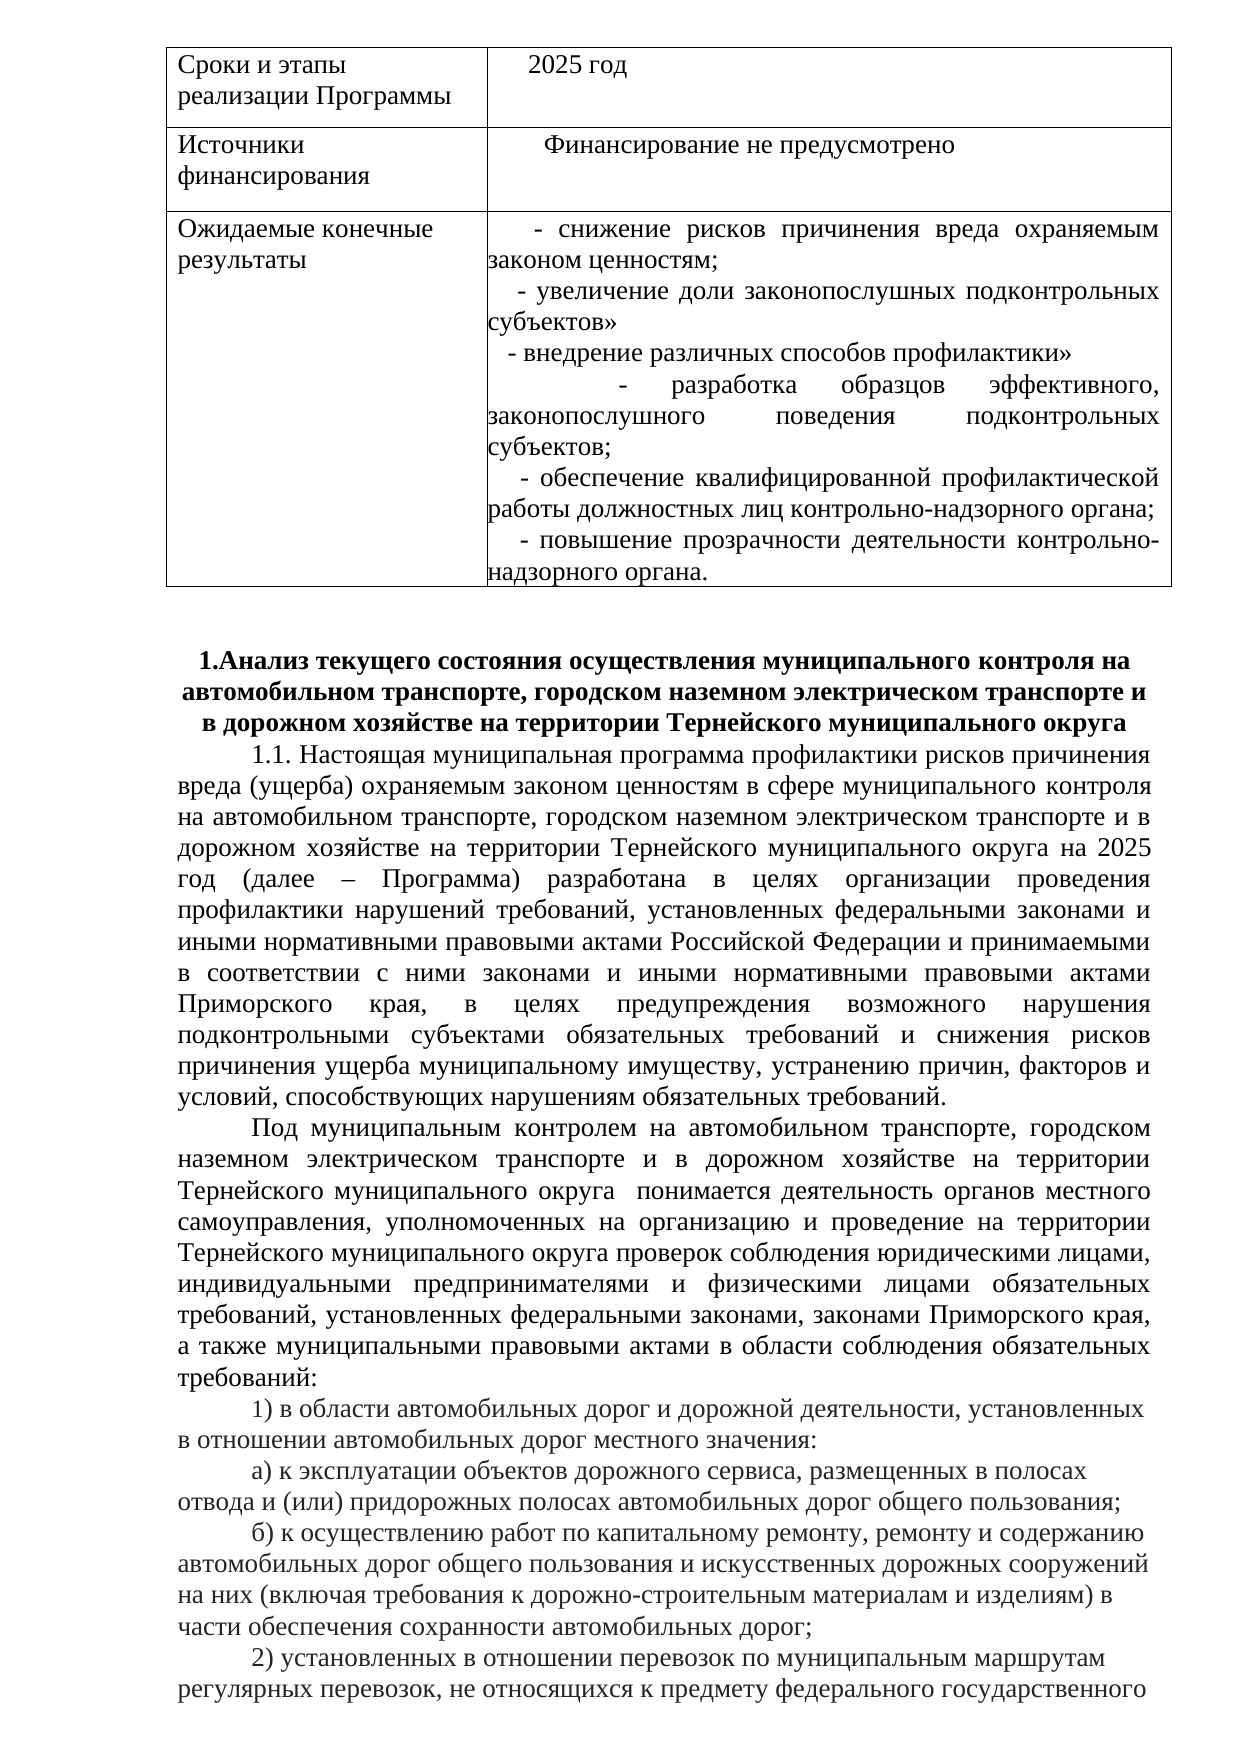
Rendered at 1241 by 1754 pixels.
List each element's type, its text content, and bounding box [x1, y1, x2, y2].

table_cell Сроки и этапы реализации Программы [167, 48, 487, 127]
text Под муниципальным контролем на автомобильном транспорте, городском наземном электрическом транспорте и в дорожном хозяйстве на территории Тернейского муниципального округа понимается деятельность органов местного самоуправления, уполномоченных на организацию и проведение на территории Тернейского муниципального округа проверок соблюдения юридическими лицами, индивидуальными предпринимателями и физическими лицами обязательных требований, установленных федеральными законами, законами Приморского края, а также муниципальными правовыми актами в области соблюдения обязательных требований: [177, 1111, 1152, 1392]
text 1) в области автомобильных дорог и дорожной деятельности, установленных в отношении автомобильных дорог местного значения: [177, 1392, 1152, 1454]
table_cell Ожидаемые конечные результаты [167, 212, 487, 586]
text 1.Анализ текущего состояния осуществления муниципального контроля на автомобильном транспорте, городском наземном электрическом транспорте и в дорожном хозяйстве на территории Тернейского муниципального округа [177, 644, 1152, 738]
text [177, 1641, 1152, 1703]
table_cell Источники финансирования [167, 128, 487, 211]
table_cell Финансирование не предусмотрено [488, 128, 1171, 211]
table_cell - снижение рисков причинения вреда охраняемым законом ценностям; - увеличение доли законопослушных подконтрольных субъектов» - внедрение различных способов профилактики» - разработка образцов эффективного, законопослушного поведения подконтрольных субъектов; - обеспечение квалифицированной профилактической работы должностных лиц контрольно-надзорного органа; - повышение прозрачности деятельности контрольно-надзорного органа. [488, 212, 1171, 586]
table_cell 2025 год [488, 48, 1171, 127]
text а) к эксплуатации объектов дорожного сервиса, размещенных в полосах отвода и (или) придорожных полосах автомобильных дорог общего пользования; [177, 1454, 1152, 1516]
text б) к осуществлению работ по капитальному ремонту, ремонту и содержанию автомобильных дорог общего пользования и искусственных дорожных сооружений на них (включая требования к дорожно-строительным материалам и изделиям) в части обеспечения сохранности автомобильных дорог; [177, 1516, 1152, 1641]
text 1.1. Настоящая муниципальная программа профилактики рисков причинения вреда (ущерба) охраняемым законом ценностям в сфере муниципального контроля на автомобильном транспорте, городском наземном электрическом транспорте и в дорожном хозяйстве на территории Тернейского муниципального округа на 2025 год (далее – Программа) разработана в целях организации проведения профилактики нарушений требований, установленных федеральными законами и иными нормативными правовыми актами Российской Федерации и принимаемыми в соответствии с ними законами и иными нормативными правовыми актами Приморского края, в целях предупреждения возможного нарушения подконтрольными субъектами обязательных требований и снижения рисков причинения ущерба муниципальному имуществу, устранению причин, факторов и условий, способствующих нарушениям обязательных требований. [177, 738, 1152, 1111]
